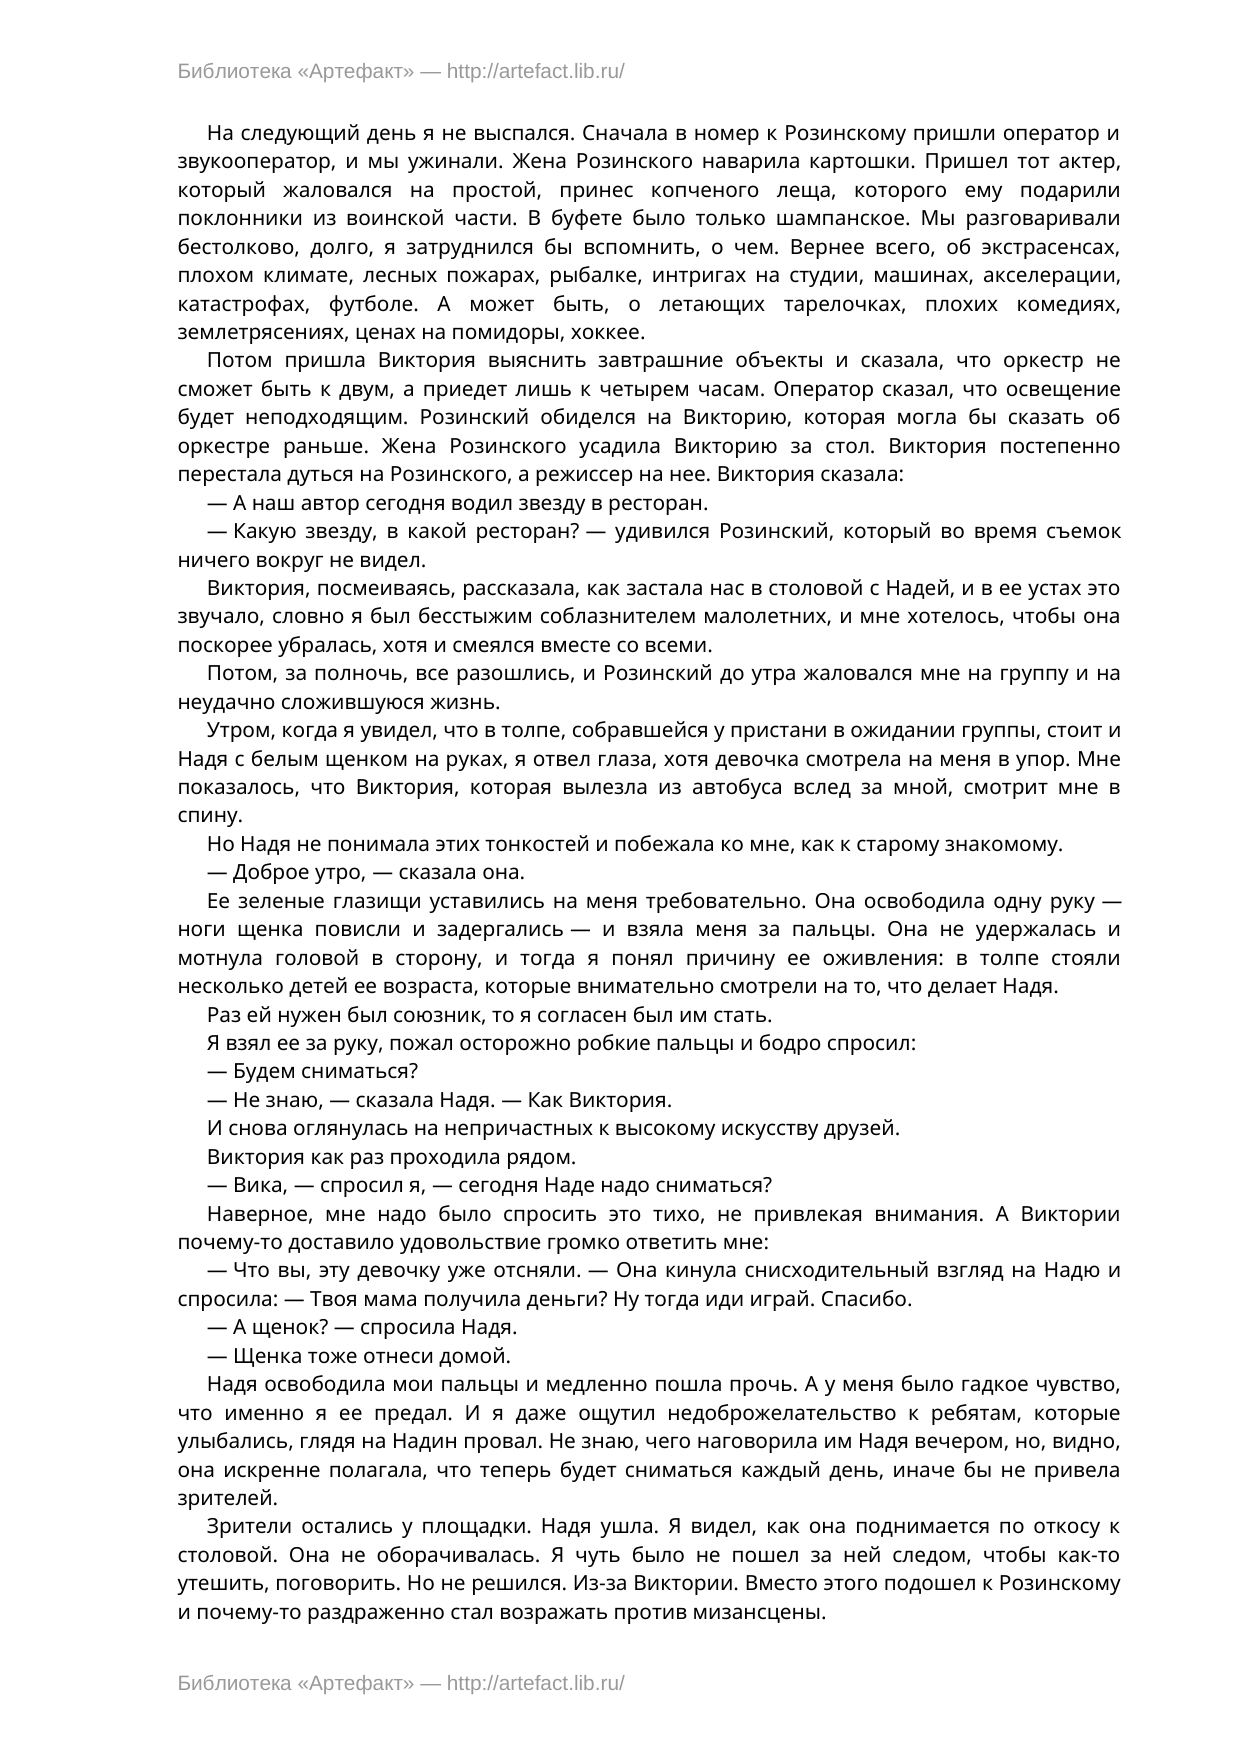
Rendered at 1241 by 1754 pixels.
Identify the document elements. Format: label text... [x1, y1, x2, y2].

text И снова оглянулась на непричастных к высокому искусству друзей. [177, 1113, 1122, 1142]
text Но Надя не понимала этих тонкостей и побежала ко мне, как к старому знакомому. [177, 829, 1122, 857]
text — Щенка тоже отнеси домой. [177, 1341, 1122, 1369]
text Потом пришла Виктория выяснить завтрашние объекты и сказала, что оркестр не сможет быть к двум, а приедет лишь к четырем часам. Оператор сказал, что освещение будет неподходящим. Розинский обиделся на Викторию, которая могла бы сказать об оркестре раньше. Жена Розинского усадила Викторию за стол. Виктория постепенно перестала дуться на Розинского, а режиссер на нее. Виктория сказала: [177, 346, 1122, 488]
text — А щенок? — спросила Надя. [177, 1312, 1122, 1341]
text — Какую звезду, в какой ресторан? — удивился Розинский, который во время съемок ничего вокруг не видел. [177, 516, 1122, 573]
text Зрители остались у площадки. Надя ушла. Я видел, как она поднимается по откосу к столовой. Она не оборачивалась. Я чуть было не пошел за ней следом, чтобы как-то утешить, поговорить. Но не решился. Из-за Виктории. Вместо этого подошел к Розинскому и почему-то раздраженно стал возражать против мизансцены. [177, 1512, 1122, 1625]
text Я взял ее за руку, пожал осторожно робкие пальцы и бодро спросил: [177, 1028, 1122, 1057]
text — Будем сниматься? [177, 1057, 1122, 1085]
text Наверное, мне надо было спросить это тихо, не привлекая внимания. А Виктории почему-то доставило удовольствие громко ответить мне: [177, 1199, 1122, 1256]
text — Не знаю, — сказала Надя. — Как Виктория. [177, 1085, 1122, 1113]
text — Доброе утро, — сказала она. [177, 857, 1122, 886]
text Ее зеленые глазищи уставились на меня требовательно. Она освободила одну руку — ноги щенка повисли и задергались — и взяла меня за пальцы. Она не удержалась и мотнула головой в сторону, и тогда я понял причину ее оживления: в толпе стояли несколько детей ее возраста, которые внимательно смотрели на то, что делает Надя. [177, 886, 1122, 1000]
text Надя освободила мои пальцы и медленно пошла прочь. А у меня было гадкое чувство, что именно я ее предал. И я даже ощутил недоброжелательство к ребятам, которые улыбались, глядя на Надин провал. Не знаю, чего наговорила им Надя вечером, но, видно, она искренне полагала, что теперь будет сниматься каждый день, иначе бы не привела зрителей. [177, 1369, 1122, 1512]
text Потом, за полночь, все разошлись, и Розинский до утра жаловался мне на группу и на неудачно сложившуюся жизнь. [177, 658, 1122, 715]
text Виктория, посмеиваясь, рассказала, как застала нас в столовой с Надей, и в ее устах это звучало, словно я был бесстыжим соблазнителем малолетних, и мне хотелось, чтобы она поскорее убралась, хотя и смеялся вместе со всеми. [177, 573, 1122, 658]
text Виктория как раз проходила рядом. [177, 1142, 1122, 1170]
text На следующий день я не выспался. Сначала в номер к Розинскому пришли оператор и звукооператор, и мы ужинали. Жена Розинского наварила картошки. Пришел тот актер, который жаловался на простой, принес копченого леща, которого ему подарили поклонники из воинской части. В буфете было только шампанское. Мы разговаривали бестолково, долго, я затруднился бы вспомнить, о чем. Вернее всего, об экстрасенсах, плохом климате, лесных пожарах, рыбалке, интригах на студии, машинах, акселерации, катастрофах, футболе. А может быть, о летающих тарелочках, плохих комедиях, землетрясениях, ценах на помидоры, хоккее. [177, 118, 1122, 346]
text Раз ей нужен был союзник, то я согласен был им стать. [177, 1000, 1122, 1028]
text — Вика, — спросил я, — сегодня Наде надо сниматься? [177, 1170, 1122, 1199]
text — А наш автор сегодня водил звезду в ресторан. [177, 488, 1122, 516]
text — Что вы, эту девочку уже отсняли. — Она кинула снисходительный взгляд на Надю и спросила: — Твоя мама получила деньги? Ну тогда иди играй. Спасибо. [177, 1256, 1122, 1312]
text Утром, когда я увидел, что в толпе, собравшейся у пристани в ожидании группы, стоит и Надя с белым щенком на руках, я отвел глаза, хотя девочка смотрела на меня в упор. Мне показалось, что Виктория, которая вылезла из автобуса вслед за мной, смотрит мне в спину. [177, 715, 1122, 829]
